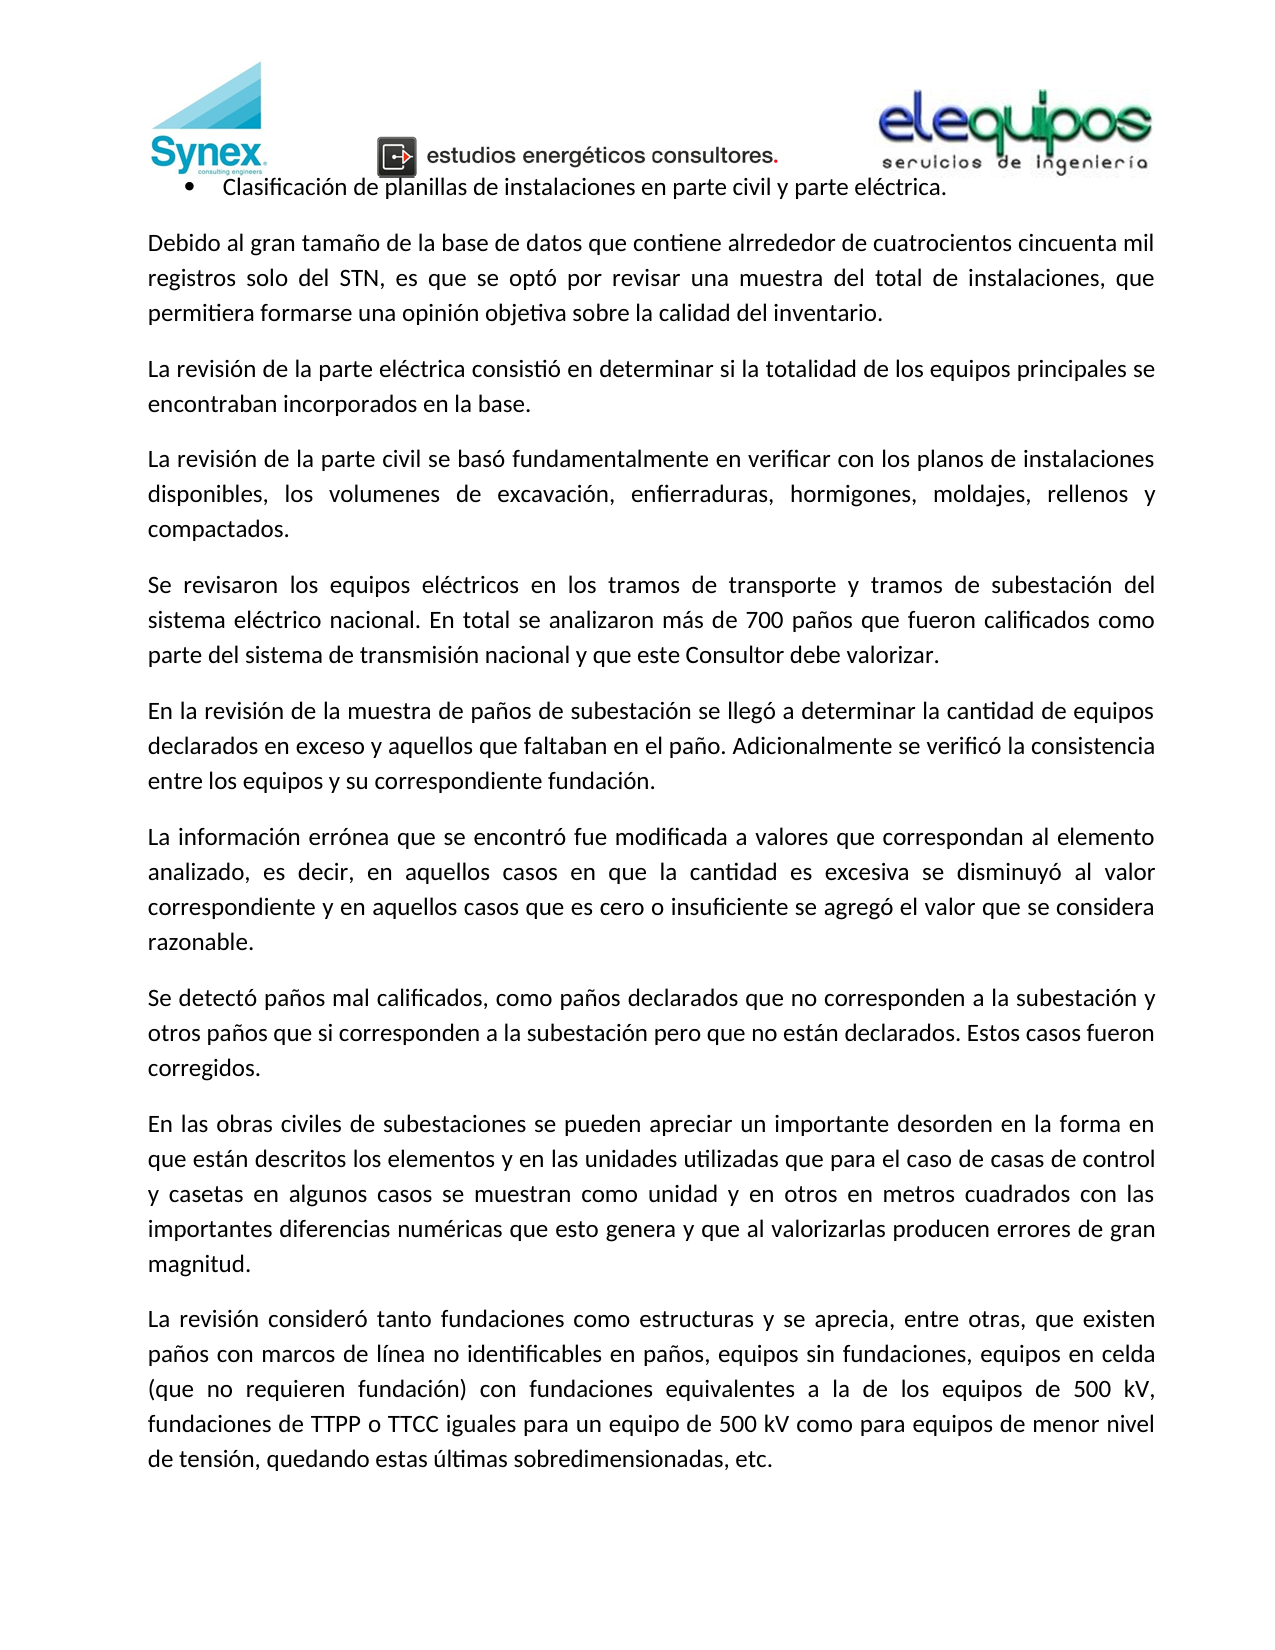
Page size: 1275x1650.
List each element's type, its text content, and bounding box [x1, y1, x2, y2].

text La revisión consideró tanto fundaciones como estructuras y se aprecia, entre otras, que existen paños con marcos de línea no identificables en paños, equipos sin fundaciones, equipos en celda (que no requieren fundación) con fundaciones equivalentes a la de los equipos de 500 kV, fundaciones de TTPP o TTCC iguales para un equipo de 500 kV como para equipos de menor nivel de tensión, quedando estas últimas sobredimensionadas, etc. [148, 1304, 1157, 1474]
text La revisión de la parte eléctrica consistió en determinar si la totalidad de los equipos principales se encontraban incorporados en la base. [148, 353, 1157, 418]
text La información errónea que se encontró fue modificada a valores que correspondan al elemento analizado, es decir, en aquellos casos en que la cantidad es excesiva se disminuyó al valor correspondiente y en aquellos casos que es cero o insuficiente se agregó el valor que se considera razonable. [148, 821, 1157, 957]
text En las obras civiles de subestaciones se pueden apreciar un importante desorden en la forma en que están descritos los elementos y en las unidades utilizadas que para el caso de casas de control y casetas en algunos casos se muestran como unidad y en otros en metros cuadrados con las importantes diferencias numéricas que esto genera y que al valorizarlas producen errores de gran magnitud. [148, 1108, 1157, 1278]
text Se detectó paños mal calificados, como paños declarados que no corresponden a la subestación y otros paños que si corresponden a la subestación pero que no están declarados. Estos casos fueron corregidos. [148, 982, 1157, 1082]
text Se revisaron los equipos eléctricos en los tramos de transporte y tramos de subestación del sistema eléctrico nacional. En total se analizaron más de 700 paños que fueron calificados como parte del sistema de transmisión nacional y que este Consultor debe valorizar. [148, 569, 1157, 670]
text En la revisión de la muestra de paños de subestación se llegó a determinar la cantidad de equipos declarados en exceso y aquellos que faltaban en el paño. Adicionalmente se verificó la consistencia entre los equipos y su correspondiente fundación. [148, 695, 1157, 796]
text Debido al gran tamaño de la base de datos que contiene alrrededor de cuatrocientos cincuenta mil registros solo del STN, es que se optó por revisar una muestra del total de instalaciones, que permitiera formarse una opinión objetiva sobre la calidad del inventario. [148, 227, 1157, 327]
list Clasificación de planillas de instalaciones en parte civil y parte eléctrica. [185, 171, 1157, 202]
text La revisión de la parte civil se basó fundamentalmente en verificar con los planos de instalaciones disponibles, los volumenes de excavación, enfierraduras, hormigones, moldajes, rellenos y compactados. [148, 444, 1157, 544]
picture [150, 59, 1155, 178]
